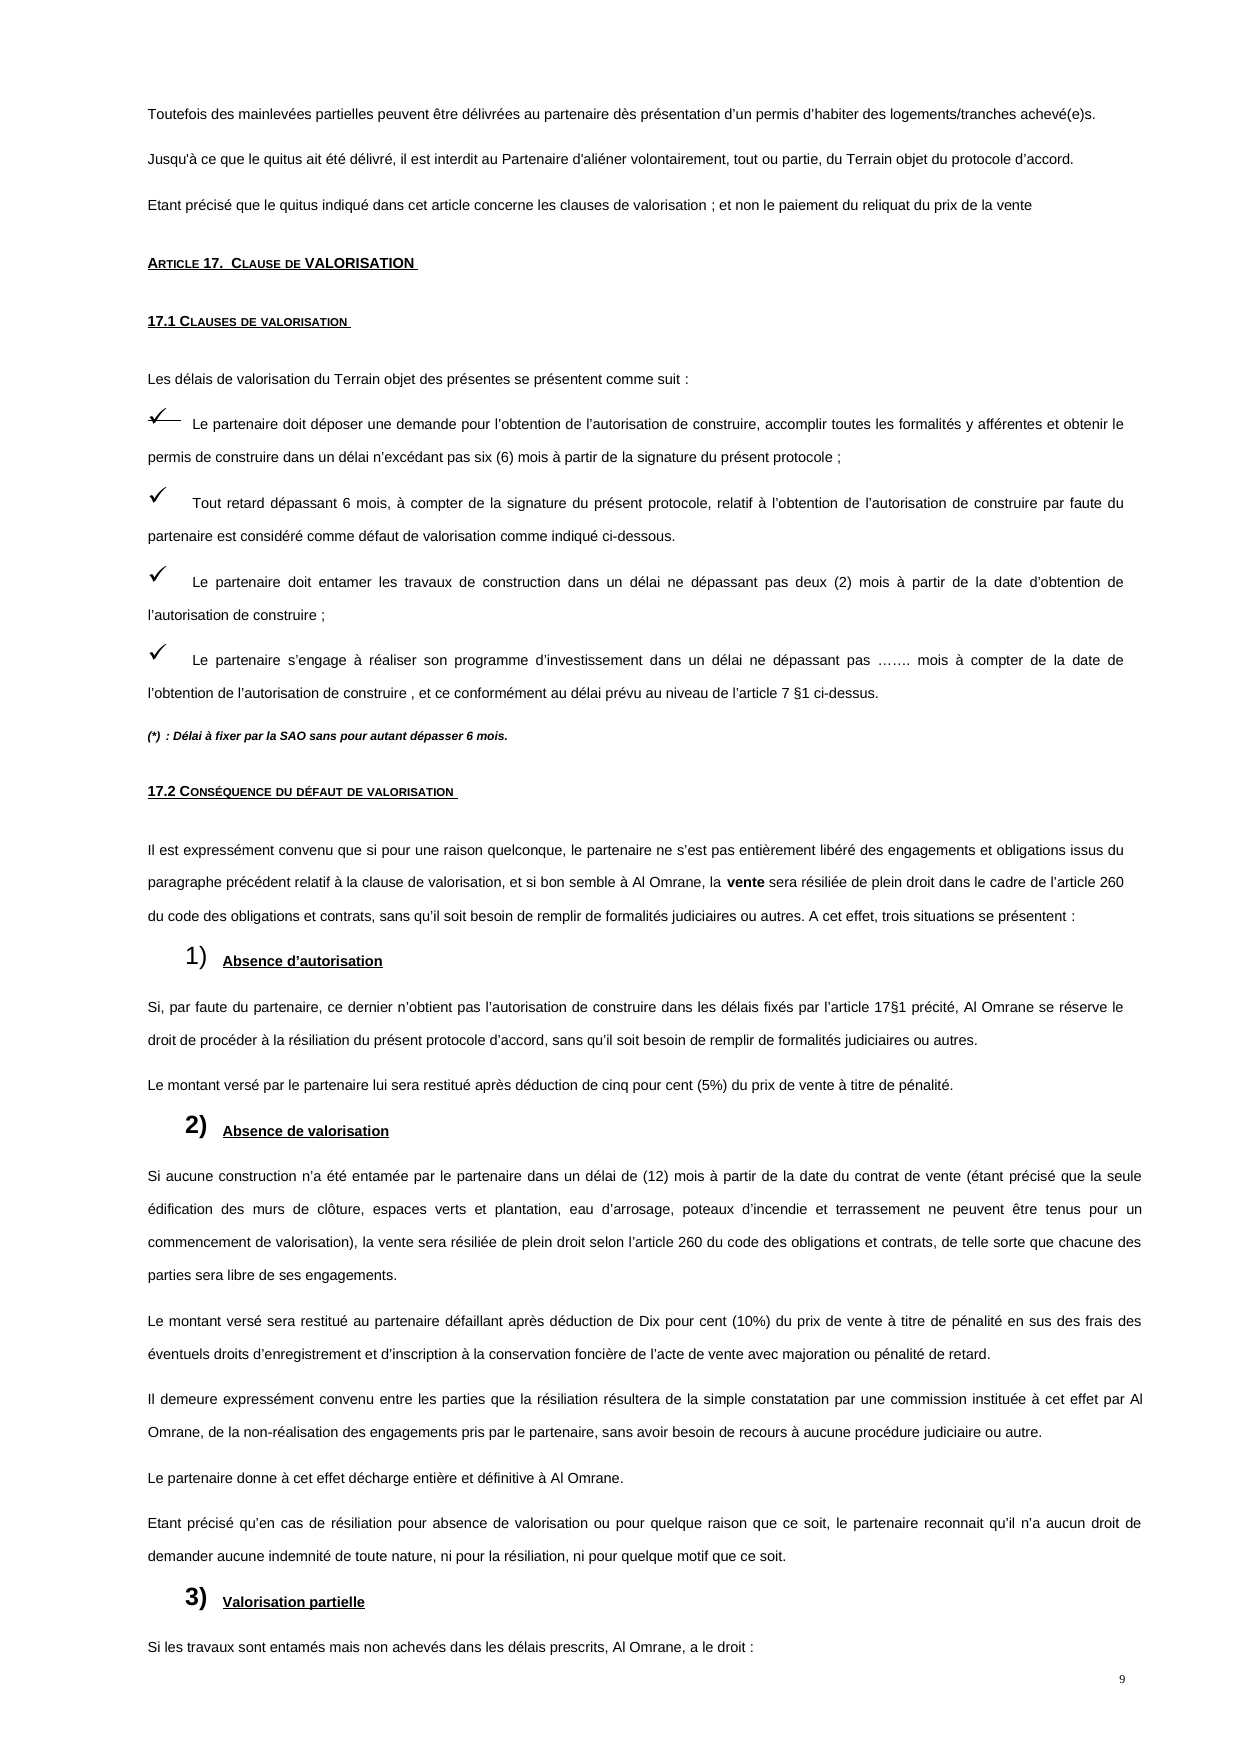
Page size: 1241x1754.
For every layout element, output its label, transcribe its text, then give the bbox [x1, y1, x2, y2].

list Absence d’autorisation [185, 941, 1144, 970]
text 17.2 Conséquence du défaut de valorisation [147, 771, 1125, 800]
list Le partenaire doit déposer une demande pour l’obtention de l’autorisation de construire, accomplir toutes les formalités y afférentes et obtenir le permis de construire dans un délai n’excédant pas six (6) mois à partir de la signature du présent protocole ; [147, 404, 1125, 466]
text 17.1 Clauses de valorisation [147, 301, 1125, 329]
text Il demeure expressément convenu entre les parties que la résiliation résultera de la simple constatation par une commission instituée à cet effet par Al Omrane, de la non-réalisation des engagements pris par le partenaire, sans avoir besoin de recours à aucune procédure judiciaire ou autre. [147, 1379, 1144, 1441]
list Absence de valorisation [185, 1111, 1144, 1139]
list Le partenaire doit entamer les travaux de construction dans un délai ne dépassant pas deux (2) mois à partir de la date d’obtention de l’autorisation de construire ; [147, 562, 1125, 623]
list Le partenaire s’engage à réaliser son programme d’investissement dans un délai ne dépassant pas ……. mois à compter de la date de l’obtention de l’autorisation de construire , et ce conformément au délai prévu au niveau de l’article 7 §1 ci-dessus. [147, 640, 1125, 702]
text Le partenaire donne à cet effet décharge entière et définitive à Al Omrane. [147, 1458, 1144, 1486]
list Tout retard dépassant 6 mois, à compter de la signature du présent protocole, relatif à l’obtention de l’autorisation de construire par faute du partenaire est considéré comme défaut de valorisation comme indiqué ci-dessous. [147, 483, 1125, 545]
text (*) : Délai à fixer par la SAO sans pour autant dépasser 6 mois. [147, 719, 1125, 743]
text Les délais de valorisation du Terrain objet des présentes se présentent comme suit : [147, 359, 1125, 387]
text Si, par faute du partenaire, ce dernier n’obtient pas l’autorisation de construire dans les délais fixés par l’article 17§1 précité, Al Omrane se réserve le droit de procéder à la résiliation du présent protocole d’accord, sans qu’il soit besoin de remplir de formalités judiciaires ou autres. [147, 986, 1125, 1048]
text Le montant versé sera restitué au partenaire défaillant après déduction de Dix pour cent (10%) du prix de vente à titre de pénalité en sus des frais des éventuels droits d’enregistrement et d’inscription à la conservation foncière de l’acte de vente avec majoration ou pénalité de retard. [147, 1301, 1144, 1362]
text Jusqu'à ce que le quitus ait été délivré, il est interdit au Partenaire d'aliéner volontairement, tout ou partie, du Terrain objet du protocole d’accord. [147, 139, 1125, 168]
text Etant précisé que le quitus indiqué dans cet article concerne les clauses de valorisation ; et non le paiement du reliquat du prix de la vente [147, 185, 1125, 213]
text Le montant versé par le partenaire lui sera restitué après déduction de cinq pour cent (5%) du prix de vente à titre de pénalité. [147, 1065, 1144, 1094]
text Etant précisé qu’en cas de résiliation pour absence de valorisation ou pour quelque raison que ce soit, le partenaire reconnait qu’il n’a aucun droit de demander aucune indemnité de toute nature, ni pour la résiliation, ni pour quelque motif que ce soit. [147, 1503, 1144, 1565]
text Toutefois des mainlevées partielles peuvent être délivrées au partenaire dès présentation d’un permis d’habiter des logements/tranches achevé(e)s. [147, 94, 1125, 122]
text Article 17. Clause de VALORISATION [147, 243, 1125, 271]
text Si les travaux sont entamés mais non achevés dans les délais prescrits, Al Omrane, a le droit : [147, 1627, 1144, 1656]
text Si aucune construction n’a été entamée par le partenaire dans un délai de (12) mois à partir de la date du contrat de vente (étant précisé que la seule édification des murs de clôture, espaces verts et plantation, eau d’arrosage, poteaux d’incendie et terrassement ne peuvent être tenus pour un commencement de valorisation), la vente sera résiliée de plein droit selon l’article 260 du code des obligations et contrats, de telle sorte que chacune des parties sera libre de ses engagements. [147, 1156, 1144, 1284]
text Il est expressément convenu que si pour une raison quelconque, le partenaire ne s’est pas entièrement libéré des engagements et obligations issus du paragraphe précédent relatif à la clause de valorisation, et si bon semble à Al Omrane, la vente sera résiliée de plein droit dans le cadre de l’article 260 du code des obligations et contrats, sans qu’il soit besoin de remplir de formalités judiciaires ou autres. A cet effet, trois situations se présentent : [147, 829, 1125, 924]
list Valorisation partielle [185, 1582, 1144, 1611]
